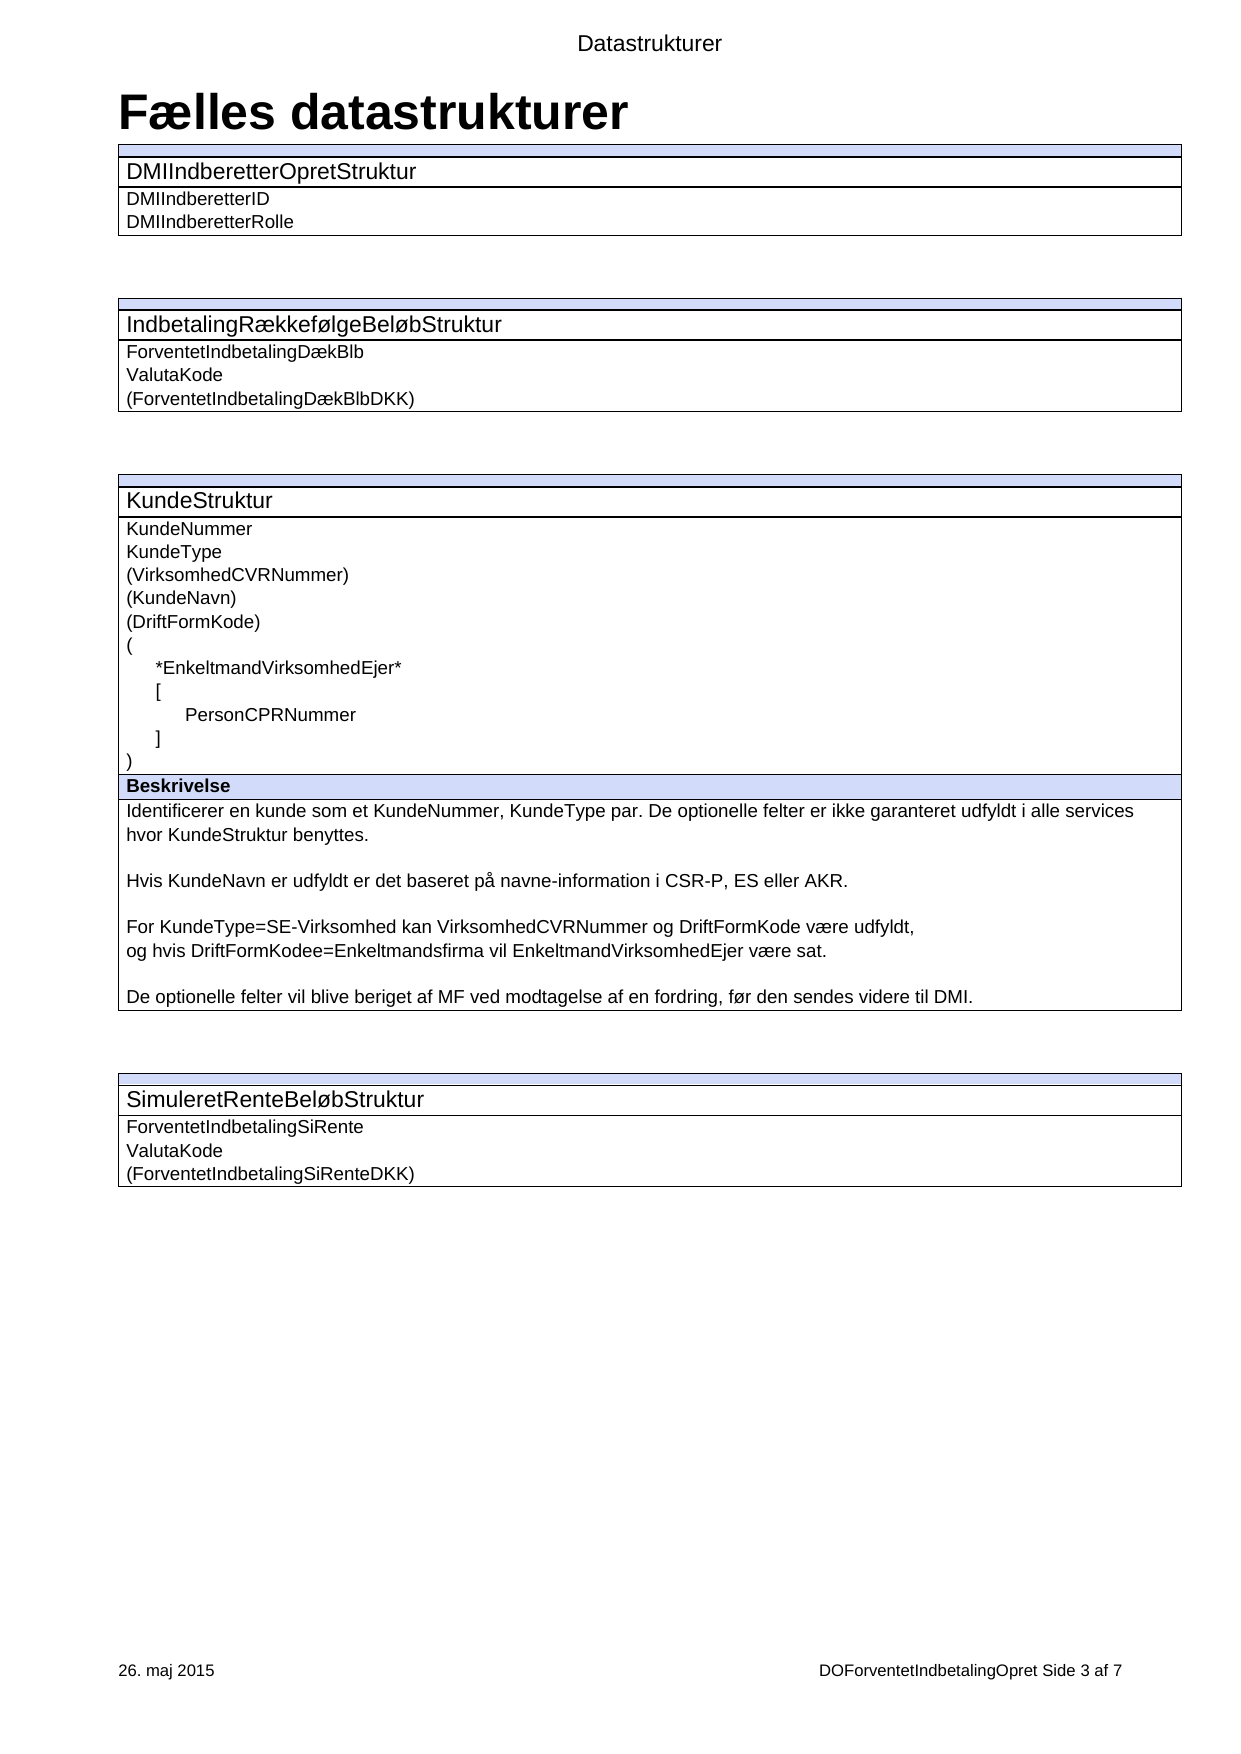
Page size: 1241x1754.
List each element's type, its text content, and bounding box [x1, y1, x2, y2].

table_cell DMIIndberetterID DMIIndberetterRolle [119, 188, 1181, 234]
table_cell KundeStruktur [119, 488, 1181, 516]
table_cell DMIIndberetterOpretStruktur [119, 158, 1181, 186]
table_cell SimuleretRenteBeløbStruktur [119, 1086, 1181, 1114]
table_header [119, 475, 1181, 486]
table_header [119, 299, 1181, 309]
table_header [119, 145, 1181, 156]
table_cell KundeNummer KundeType (VirksomhedCVRNummer) (KundeNavn) (DriftFormKode) ( *EnkeltmandVirksomhedEjer* [ PersonCPRNummer ] ) [119, 518, 1181, 773]
text Fælles datastrukturer [118, 82, 1181, 140]
table_cell Beskrivelse [119, 775, 1181, 799]
table_cell Identificerer en kunde som et KundeNummer, KundeType par. De optionelle felter er ikke garanteret udfyldt i alle services hvor KundeStruktur benyttes. Hvis KundeNavn er udfyldt er det baseret på navne-information i CSR-P, ES eller AKR. For KundeType=SE-Virksomhed kan VirksomhedCVRNummer og DriftFormKode være udfyldt, og hvis DriftFormKodee=Enkeltmandsfirma vil EnkeltmandVirksomhedEjer være sat. De optionelle felter vil blive beriget af MF ved modtagelse af en fordring, før den sendes videre til DMI. [119, 800, 1181, 1010]
table_header [119, 1074, 1181, 1084]
table_cell IndbetalingRækkefølgeBeløbStruktur [119, 311, 1181, 339]
table_cell ForventetIndbetalingDækBlb ValutaKode (ForventetIndbetalingDækBlbDKK) [119, 341, 1181, 411]
table_cell ForventetIndbetalingSiRente ValutaKode (ForventetIndbetalingSiRenteDKK) [119, 1116, 1181, 1186]
